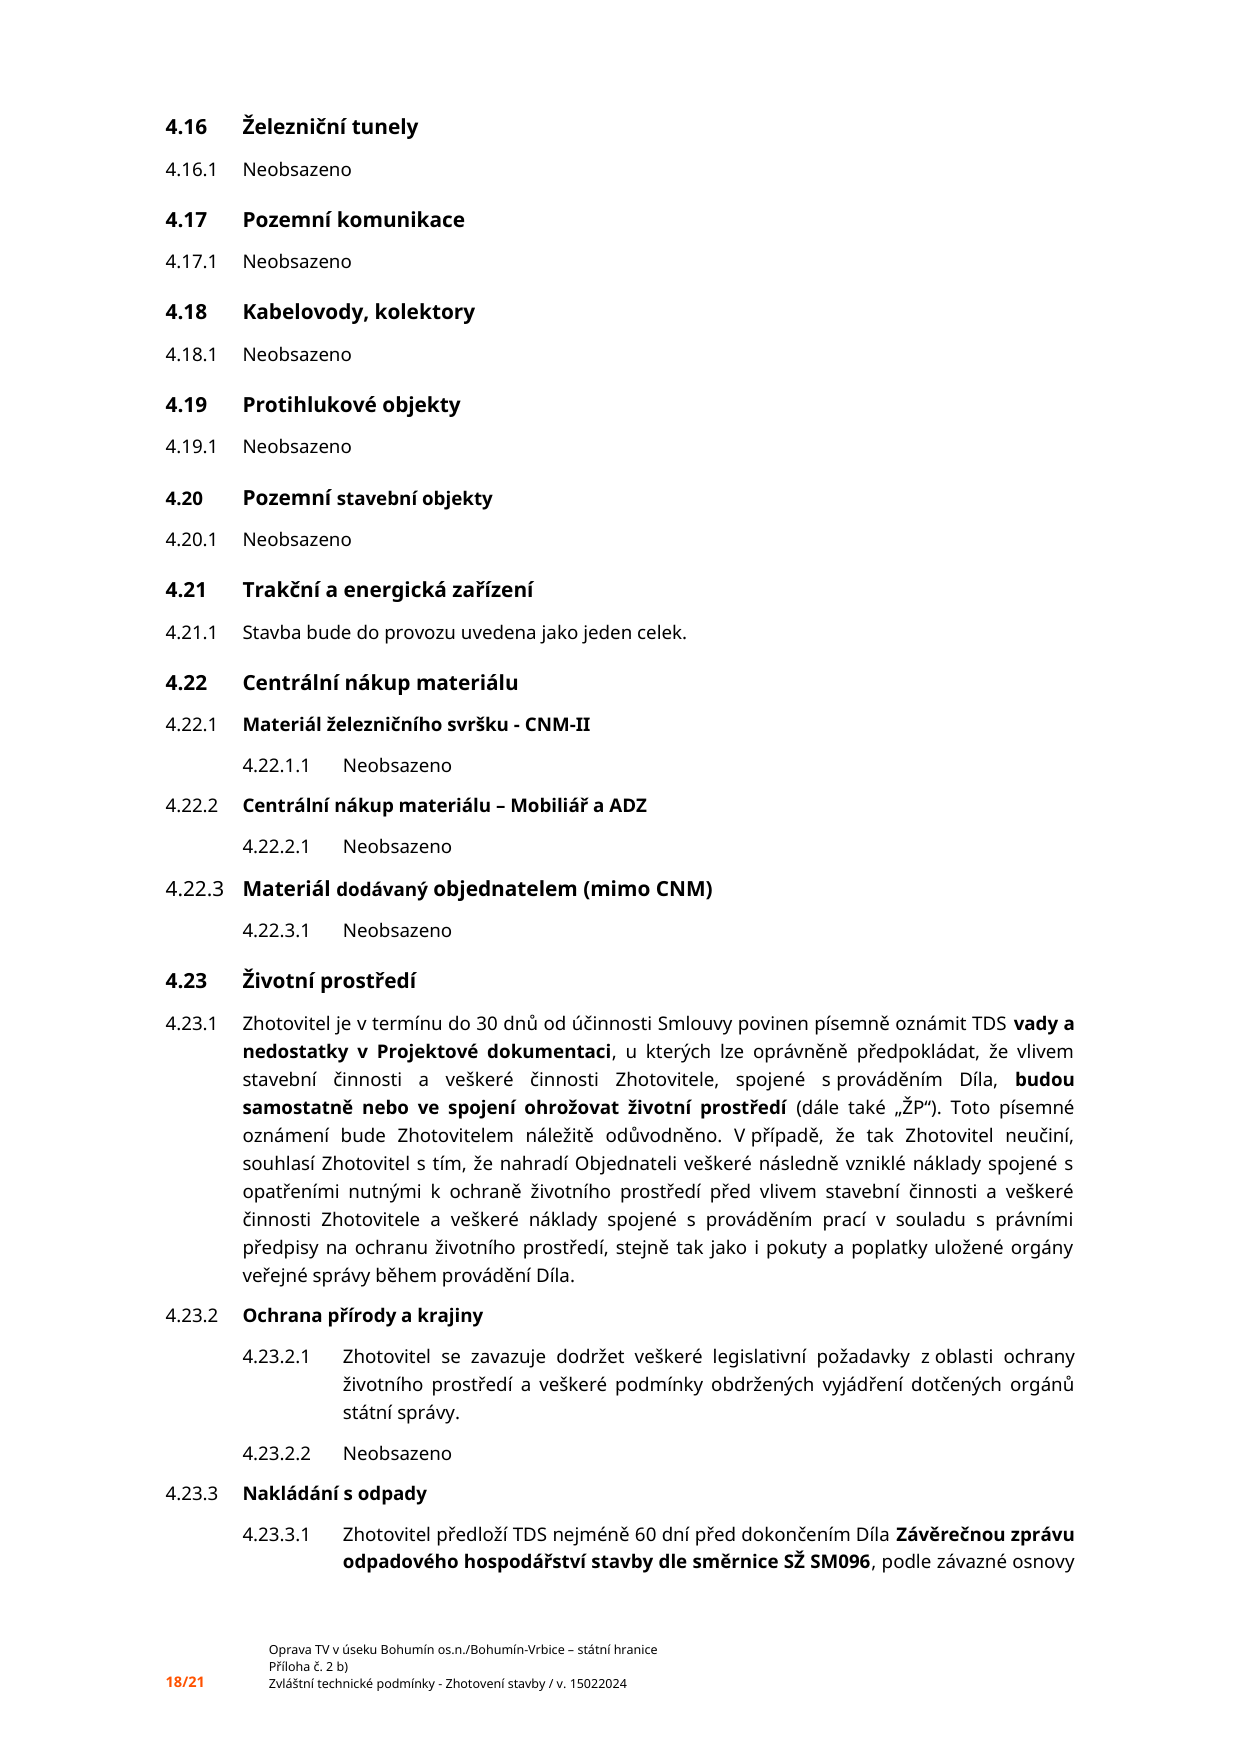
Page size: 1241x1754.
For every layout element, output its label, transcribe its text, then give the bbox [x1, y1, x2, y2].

text Neobsazeno [242, 917, 1075, 943]
list Železniční tunely [165, 112, 1075, 141]
text Neobsazeno [242, 833, 1075, 859]
list Ochrana přírody a krajiny [165, 1303, 1075, 1328]
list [242, 1521, 1075, 1574]
text Neobsazeno [242, 752, 1075, 778]
text Životní prostředí [165, 966, 1075, 995]
list Trakční a energická zařízení [165, 575, 1075, 604]
list Kabelovody, kolektory [165, 297, 1075, 326]
list Neobsazeno [165, 526, 1075, 552]
list Nakládání s odpady [165, 1480, 1075, 1506]
list Neobsazeno [165, 341, 1075, 367]
list Materiál dodávaný objednatelem (mimo CNM) [165, 874, 1075, 902]
list Pozemní komunikace [165, 205, 1075, 233]
text Stavba bude do provozu uvedena jako jeden celek. [165, 619, 1075, 644]
list Neobsazeno [165, 434, 1075, 459]
text Zhotovitel se zavazuje dodržet veškeré legislativní požadavky z oblasti ochrany životního prostředí a veškeré podmínky obdržených vyjádření dotčených orgánů státní správy. [242, 1343, 1075, 1425]
text Neobsazeno [242, 1440, 1075, 1465]
list Protihlukové objekty [165, 390, 1075, 418]
list Materiál železničního svršku - CNM-II [165, 712, 1075, 737]
list Neobsazeno [165, 248, 1075, 274]
list Neobsazeno [165, 156, 1075, 181]
list Centrální nákup materiálu – Mobiliář a ADZ [165, 793, 1075, 818]
text Zhotovitel je v termínu do 30 dnů od účinnosti Smlouvy povinen písemně oznámit TDS vady a nedostatky v Projektové dokumentaci, u kterých lze oprávněně předpokládat, že vlivem stavební činnosti a veškeré činnosti Zhotovitele, spojené s prováděním Díla, budou samostatně nebo ve spojení ohrožovat životní prostředí (dále také „ŽP“). Toto písemné oznámení bude Zhotovitelem náležitě odůvodněno. V případě, že tak Zhotovitel neučiní, souhlasí Zhotovitel s tím, že nahradí Objednateli veškeré následně vzniklé náklady spojené s opatřeními nutnými k ochraně životního prostředí před vlivem stavební činnosti a veškeré činnosti Zhotovitele a veškeré náklady spojené s prováděním prací v souladu s právními předpisy na ochranu životního prostředí, stejně tak jako i pokuty a poplatky uložené orgány veřejné správy během provádění Díla. [165, 1010, 1075, 1288]
list Pozemní stavební objekty [165, 483, 1075, 511]
list Centrální nákup materiálu [165, 668, 1075, 696]
